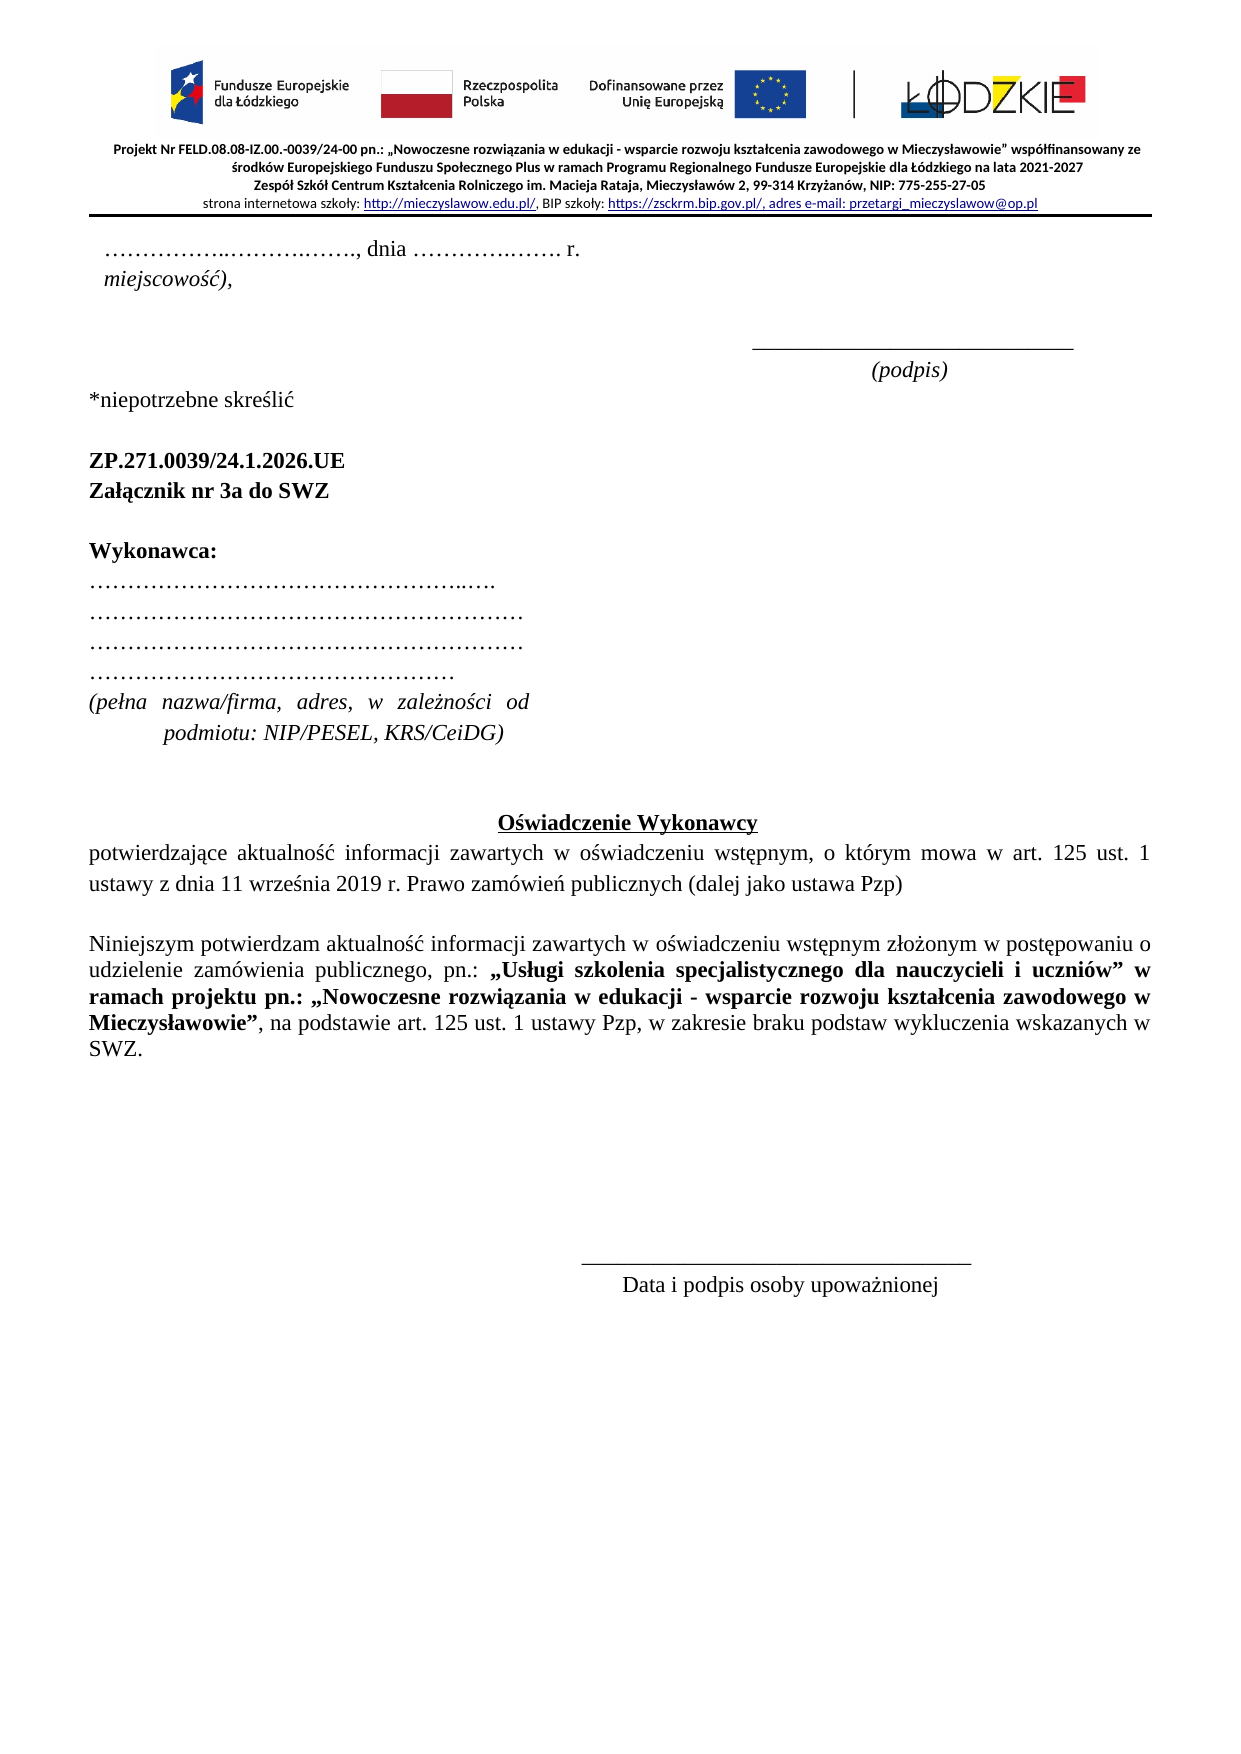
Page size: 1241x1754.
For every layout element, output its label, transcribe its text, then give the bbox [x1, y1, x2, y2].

text ……………..……….……., dnia ………….……. r. [103, 235, 1152, 262]
text __________________________________ [502, 1241, 1152, 1267]
text *niepotrzebne skreślić [89, 386, 1152, 413]
text ____________________________ [680, 326, 1152, 352]
text Niniejszym potwierdzam aktualność informacji zawartych w oświadczeniu wstępnym złożonym w postępowaniu o udzielenie zamówienia publicznego, pn.: „Usługi szkolenia specjalistycznego dla nauczycieli i uczniów” w ramach projektu pn.: „Nowoczesne rozwiązania w edukacji - wsparcie rozwoju kształcenia zawodowego w Mieczysławowie”, na podstawie art. 125 ust. 1 ustawy Pzp, w zakresie braku podstaw wykluczenia wskazanych w SWZ. [89, 930, 1152, 1062]
text Oświadczenie Wykonawcy [103, 809, 1152, 836]
text (pełna nazwa/firma, adres, w zależności od podmiotu: NIP/PESEL, KRS/CeiDG) [89, 688, 532, 745]
text (podpis) [799, 356, 1152, 382]
text potwierdzające aktualność informacji zawartych w oświadczeniu wstępnym, o którym mowa w art. 125 ust. 1 ustawy z dnia 11 września 2019 r. Prawo zamówień publicznych (dalej jako ustawa Pzp) [89, 839, 1152, 896]
text Załącznik nr 3a do SWZ [89, 477, 1152, 503]
text ……………………………………………………………………………………………………………………………………………… [89, 598, 532, 684]
text Wykonawca: [89, 537, 1152, 564]
text miejscowość), [103, 266, 1152, 292]
text Data i podpis osoby upoważnionej [531, 1271, 1152, 1298]
text …………………………………………..…. [89, 568, 532, 594]
picture [155, 44, 1100, 140]
text ZP.271.0039/24.1.2026.UE [89, 447, 1152, 473]
